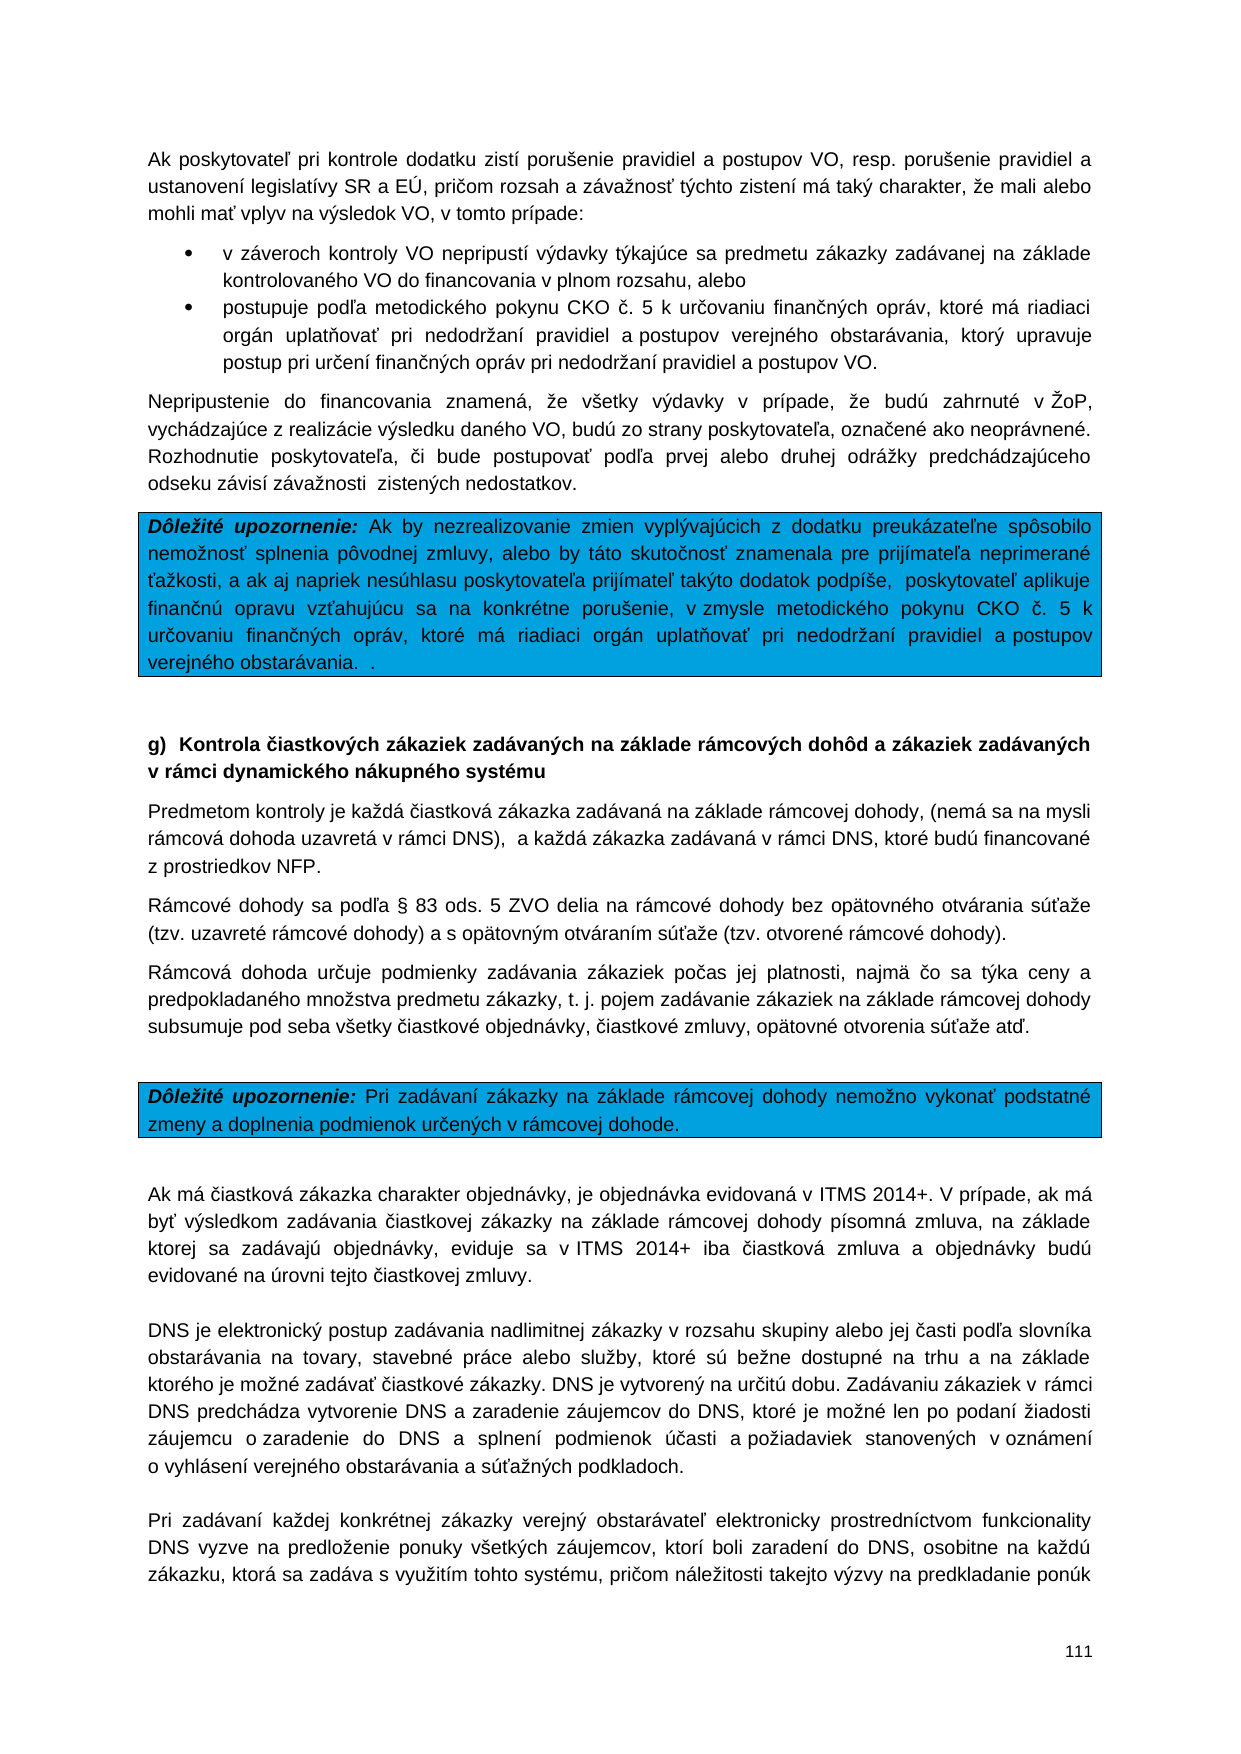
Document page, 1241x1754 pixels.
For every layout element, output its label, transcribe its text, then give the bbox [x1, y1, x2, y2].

text g) Kontrola čiastkových zákaziek zadávaných na základe rámcových dohôd a zákaziek zadávaných v rámci dynamického nákupného systému [148, 733, 1092, 783]
text Ak má čiastková zákazka charakter objednávky, je objednávka evidovaná v ITMS 2014+. V prípade, ak má byť výsledkom zadávania čiastkovej zákazky na základe rámcovej dohody písomná zmluva, na základe ktorej sa zadávajú objednávky, eviduje sa v ITMS 2014+ iba čiastková zmluva a objednávky budú evidované na úrovni tejto čiastkovej zmluvy. [148, 1183, 1092, 1287]
text Nepripustenie do financovania znamená, že všetky výdavky v prípade, že budú zahrnuté v ŽoP, vychádzajúce z realizácie výsledku daného VO, budú zo strany poskytovateľa, označené ako neoprávnené. Rozhodnutie poskytovateľa, či bude postupovať podľa prvej alebo druhej odrážky predchádzajúceho odseku závisí závažnosti zistených nedostatkov. [148, 390, 1092, 495]
list v záveroch kontroly VO nepripustí výdavky týkajúce sa predmetu zákazky zadávanej na základe kontrolovaného VO do financovania v plnom rozsahu, alebo [185, 242, 1092, 292]
text Rámcová dohoda určuje podmienky zadávania zákaziek počas jej platnosti, najmä čo sa týka ceny a predpokladaného množstva predmetu zákazky, t. j. pojem zadávanie zákaziek na základe rámcovej dohody subsumuje pod seba všetky čiastkové objednávky, čiastkové zmluvy, opätovné otvorenia súťaže atď. [148, 961, 1092, 1038]
text Ak poskytovateľ pri kontrole dodatku zistí porušenie pravidiel a postupov VO, resp. porušenie pravidiel a ustanovení legislatívy SR a EÚ, pričom rozsah a závažnosť týchto zistení má taký charakter, že mali alebo mohli mať vplyv na výsledok VO, v tomto prípade: [148, 148, 1092, 225]
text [148, 1509, 1092, 1586]
list postupuje podľa metodického pokynu CKO č. 5 k určovaniu finančných opráv, ktoré má riadiaci orgán uplatňovať pri nedodržaní pravidiel a postupov verejného obstarávania, ktorý upravuje postup pri určení finančných opráv pri nedodržaní pravidiel a postupov VO. [185, 296, 1092, 373]
text Rámcové dohody sa podľa § 83 ods. 5 ZVO delia na rámcové dohody bez opätovného otvárania súťaže (tzv. uzavreté rámcové dohody) a s opätovným otváraním súťaže (tzv. otvorené rámcové dohody). [148, 894, 1092, 944]
text DNS je elektronický postup zadávania nadlimitnej zákazky v rozsahu skupiny alebo jej časti podľa slovníka obstarávania na tovary, stavebné práce alebo služby, ktoré sú bežne dostupné na trhu a na základe ktorého je možné zadávať čiastkové zákazky. DNS je vytvorený na určitú dobu. Zadávaniu zákaziek v rámci DNS predchádza vytvorenie DNS a zaradenie záujemcov do DNS, ktoré je možné len po podaní žiadosti záujemcu o zaradenie do DNS a splnení podmienok účasti a požiadaviek stanovených v oznámení o vyhlásení verejného obstarávania a súťažných podkladoch. [148, 1318, 1092, 1477]
text Dôležité upozornenie: Pri zadávaní zákazky na základe rámcovej dohody nemožno vykonať podstatné zmeny a doplnenia podmienok určených v rámcovej dohode. [139, 1083, 1101, 1137]
text Dôležité upozornenie: Ak by nezrealizovanie zmien vyplývajúcich z dodatku preukázateľne spôsobilo nemožnosť splnenia pôvodnej zmluvy, alebo by táto skutočnosť znamenala pre prijímateľa neprimerané ťažkosti, a ak aj napriek nesúhlasu poskytovateľa prijímateľ takýto dodatok podpíše, poskytovateľ aplikuje finančnú opravu vzťahujúcu sa na konkrétne porušenie, v zmysle metodického pokynu CKO č. 5 k určovaniu finančných opráv, ktoré má riadiaci orgán uplatňovať pri nedodržaní pravidiel a postupov verejného obstarávania. . [139, 513, 1101, 676]
text Predmetom kontroly je každá čiastková zákazka zadávaná na základe rámcovej dohody, (nemá sa na mysli rámcová dohoda uzavretá v rámci DNS), a každá zákazka zadávaná v rámci DNS, ktoré budú financované z prostriedkov NFP. [148, 800, 1092, 877]
